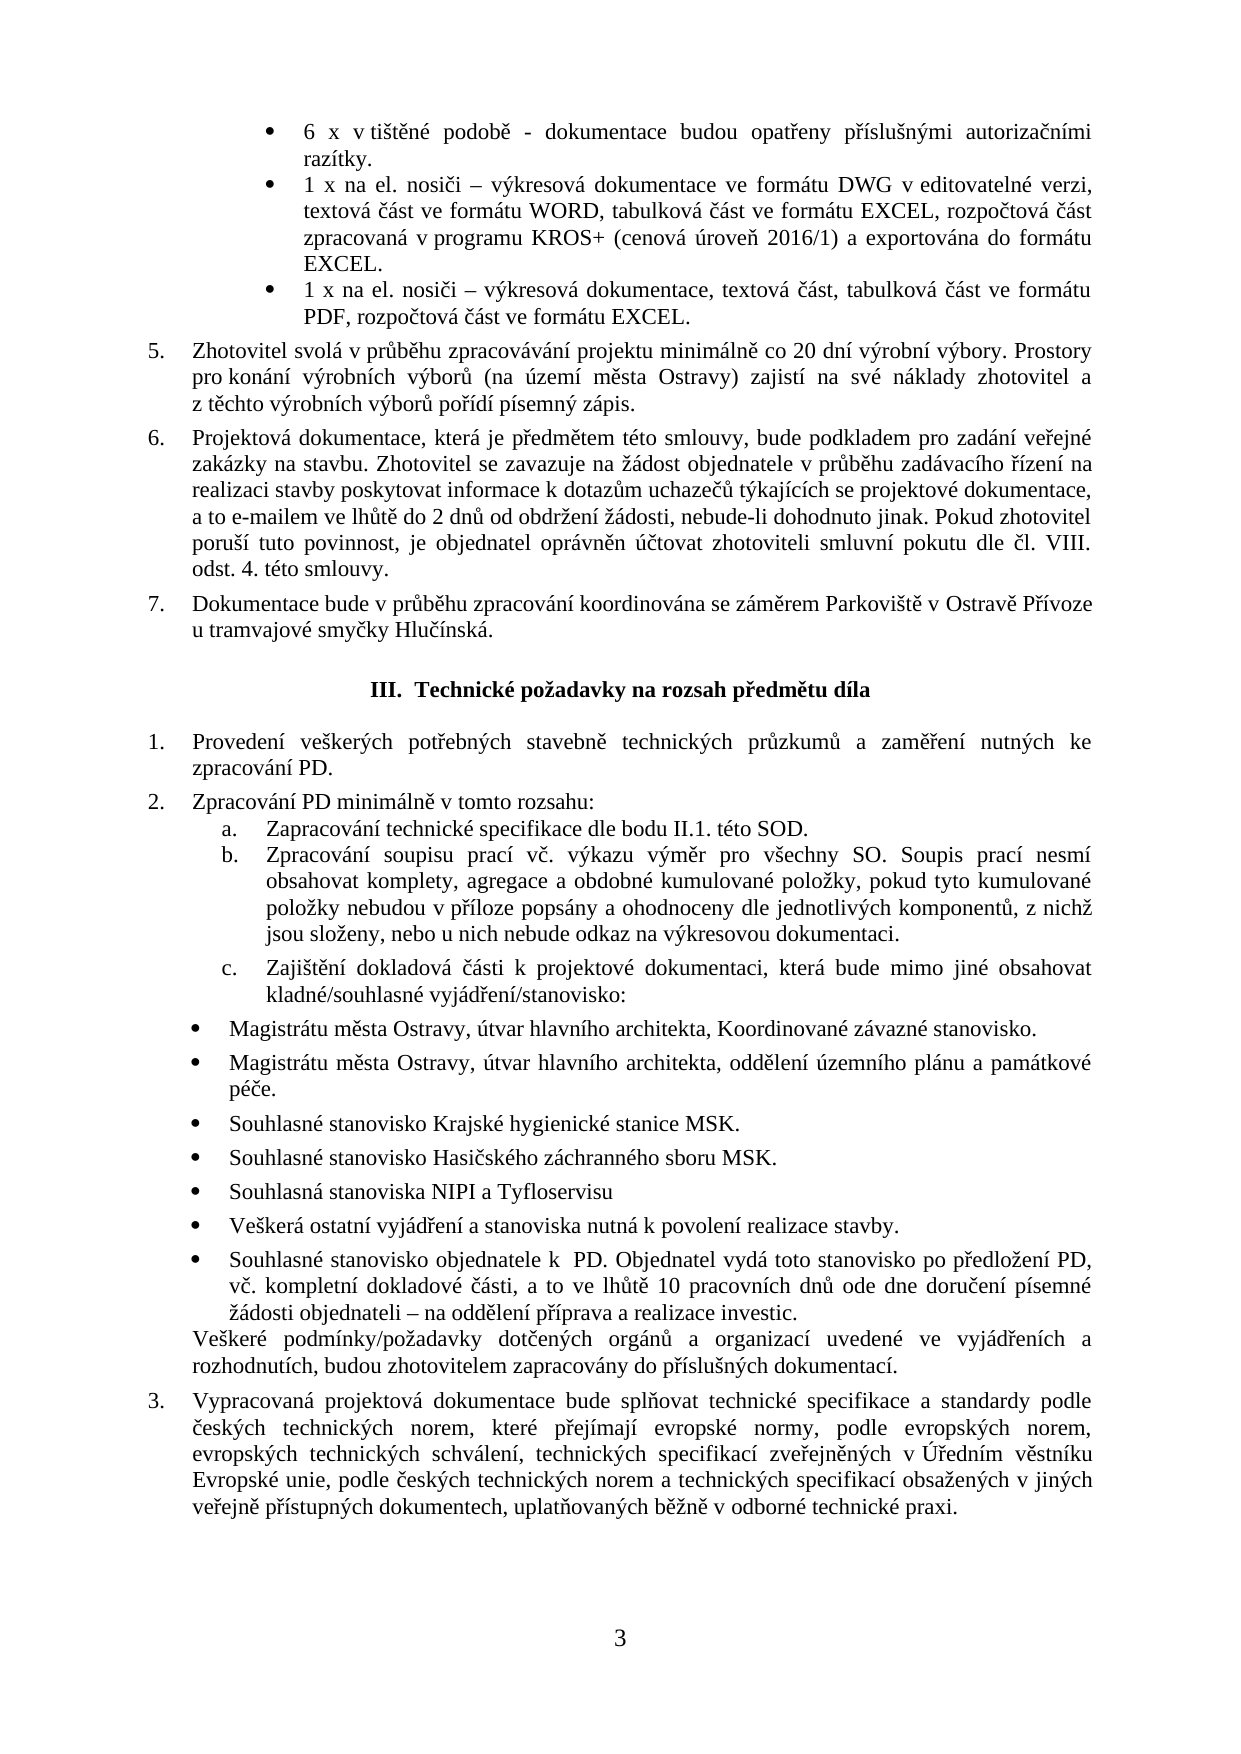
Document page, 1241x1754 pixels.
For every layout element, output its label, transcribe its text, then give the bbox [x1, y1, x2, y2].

list Veškerá ostatní vyjádření a stanoviska nutná k povolení realizace stavby. [191, 1212, 1093, 1238]
list Zajištění dokladová části k projektové dokumentaci, která bude mimo jiné obsahovat kladné/souhlasné vyjádření/stanovisko: [221, 954, 1093, 1007]
text Veškeré podmínky/požadavky dotčených orgánů a organizací uvedené ve vyjádřeních a rozhodnutích, budou zhotovitelem zapracovány do příslušných dokumentací. [192, 1325, 1093, 1378]
list Souhlasné stanovisko Krajské hygienické stanice MSK. [191, 1109, 1093, 1136]
list Zpracování PD minimálně v tomto rozsahu: [148, 788, 1093, 815]
list Souhlasná stanoviska NIPI a Tyfloservisu [191, 1178, 1093, 1204]
list Technické požadavky na rozsah předmětu díla [148, 677, 1093, 703]
list Zpracování soupisu prací vč. výkazu výměr pro všechny SO. Soupis prací nesmí obsahovat komplety, agregace a obdobné kumulované položky, pokud tyto kumulované položky nebudou v příloze popsány a ohodnoceny dle jednotlivých komponentů, z nichž jsou složeny, nebo u nich nebude odkaz na výkresovou dokumentaci. [221, 841, 1093, 947]
list Vypracovaná projektová dokumentace bude splňovat technické specifikace a standardy podle českých technických norem, které přejímají evropské normy, podle evropských norem, evropských technických schválení, technických specifikací zveřejněných v Úředním věstníku Evropské unie, podle českých technických norem a technických specifikací obsažených v jiných veřejně přístupných dokumentech, uplatňovaných běžně v odborné technické praxi. [148, 1387, 1093, 1519]
list Magistrátu města Ostravy, útvar hlavního architekta, oddělení územního plánu a památkové péče. [191, 1049, 1093, 1102]
list 1 x na el. nosiči – výkresová dokumentace, textová část, tabulková část ve formátu PDF, rozpočtová část ve formátu EXCEL. [266, 276, 1093, 329]
list 6 x v tištěné podobě - dokumentace budou opatřeny příslušnými autorizačními razítky. [266, 118, 1093, 171]
text 6. Projektová dokumentace, která je předmětem této smlouvy, bude podkladem pro zadání veřejné zakázky na stavbu. Zhotovitel se zavazuje na žádost objednatele v průběhu zadávacího řízení na realizaci stavby poskytovat informace k dotazům uchazečů týkajících se projektové dokumentace, a to e-mailem ve lhůtě do 2 dnů od obdržení žádosti, nebude-li dohodnuto jinak. Pokud zhotovitel poruší tuto povinnost, je objednatel oprávněn účtovat zhotoviteli smluvní pokutu dle čl. VIII. odst. 4. této smlouvy. [148, 424, 1093, 582]
list Souhlasné stanovisko objednatele k PD. Objednatel vydá toto stanovisko po předložení PD, vč. kompletní dokladové části, a to ve lhůtě 10 pracovních dnů ode dne doručení písemné žádosti objednateli – na oddělení příprava a realizace investic. [191, 1246, 1093, 1325]
list Magistrátu města Ostravy, útvar hlavního architekta, Koordinované závazné stanovisko. [191, 1015, 1093, 1041]
list Souhlasné stanovisko Hasičského záchranného sboru MSK. [191, 1144, 1093, 1170]
list Zapracování technické specifikace dle bodu II.1. této SOD. [221, 815, 1093, 841]
text 5. Zhotovitel svolá v průběhu zpracovávání projektu minimálně co 20 dní výrobní výbory. Prostory pro konání výrobních výborů (na území města Ostravy) zajistí na své náklady zhotovitel a z těchto výrobních výborů pořídí písemný zápis. [148, 337, 1093, 416]
list 1 x na el. nosiči – výkresová dokumentace ve formátu DWG v editovatelné verzi, textová část ve formátu WORD, tabulková část ve formátu EXCEL, rozpočtová část zpracovaná v programu KROS+ (cenová úroveň 2016/1) a exportována do formátu EXCEL. [266, 171, 1093, 276]
text 7. Dokumentace bude v průběhu zpracování koordinována se záměrem Parkoviště v Ostravě Přívoze u tramvajové smyčky Hlučínská. [148, 590, 1093, 642]
list Provedení veškerých potřebných stavebně technických průzkumů a zaměření nutných ke zpracování PD. [148, 728, 1093, 781]
